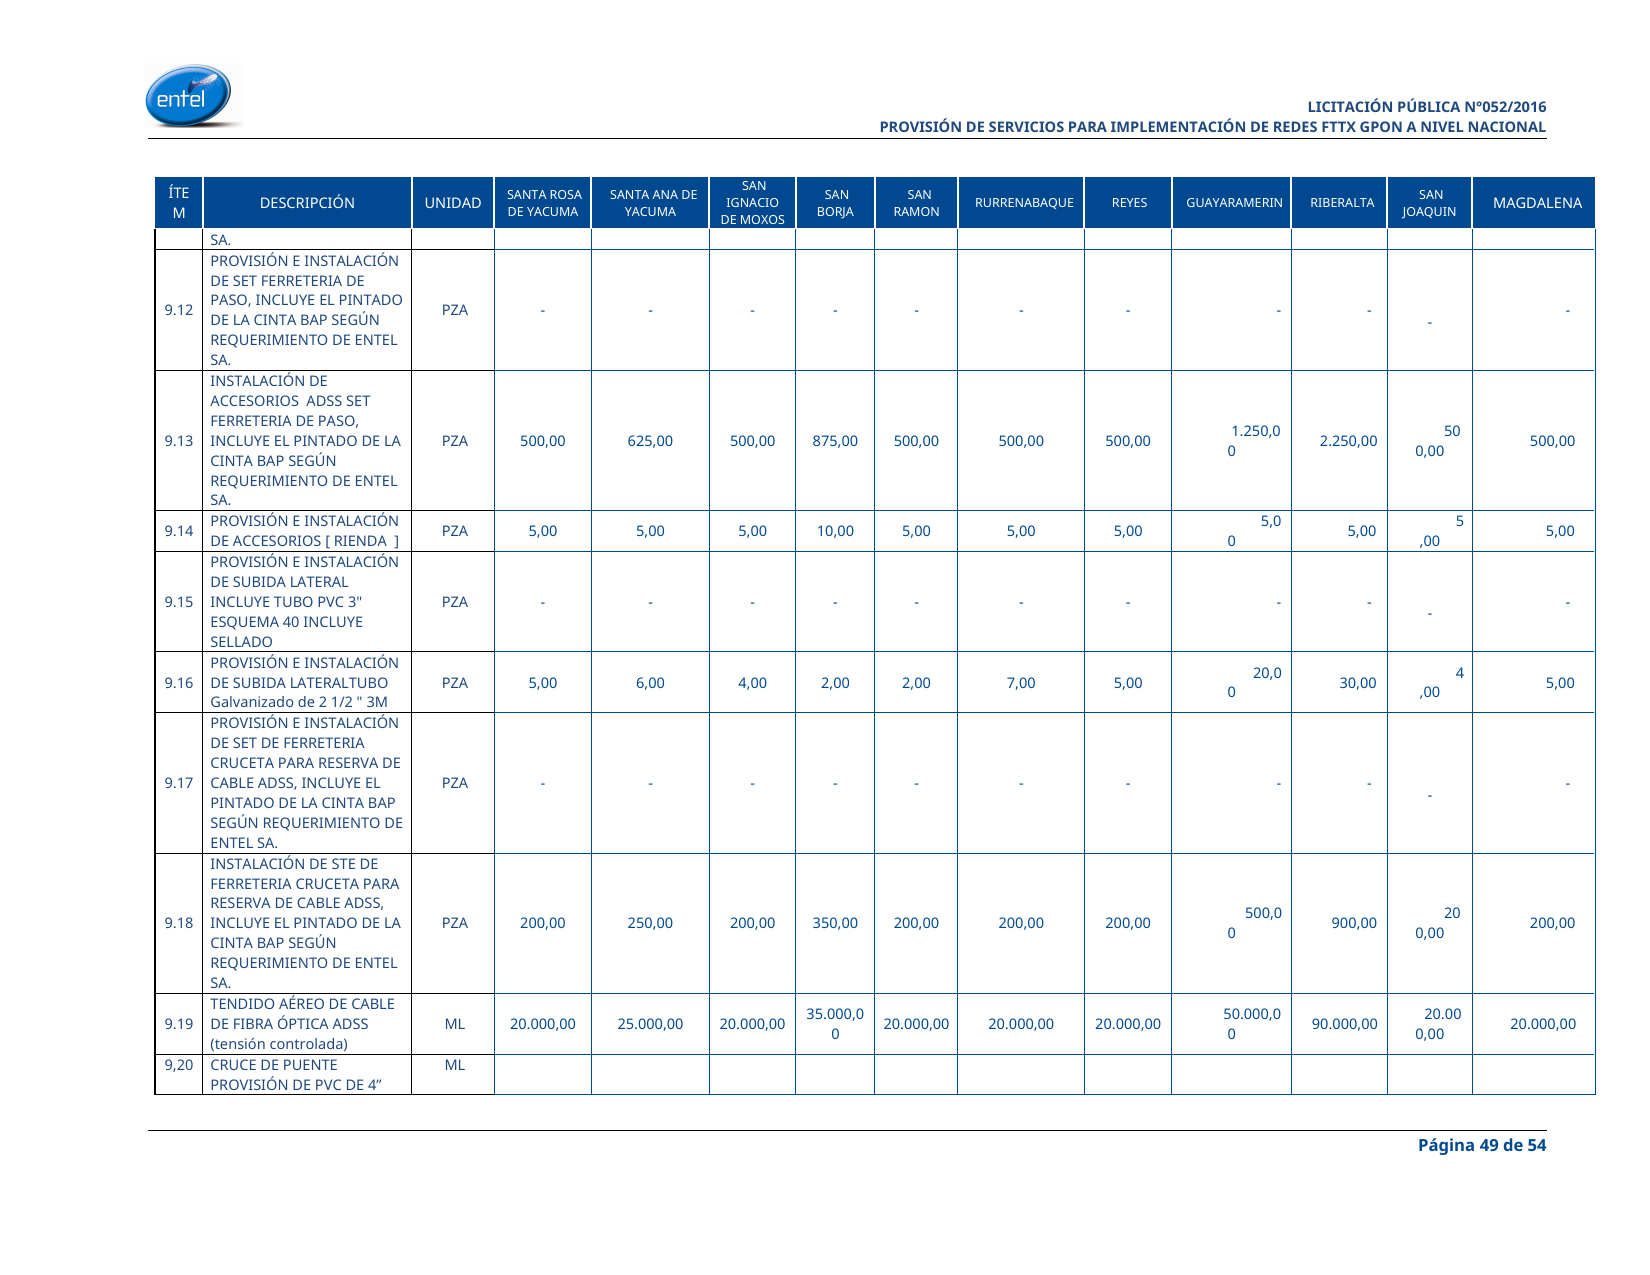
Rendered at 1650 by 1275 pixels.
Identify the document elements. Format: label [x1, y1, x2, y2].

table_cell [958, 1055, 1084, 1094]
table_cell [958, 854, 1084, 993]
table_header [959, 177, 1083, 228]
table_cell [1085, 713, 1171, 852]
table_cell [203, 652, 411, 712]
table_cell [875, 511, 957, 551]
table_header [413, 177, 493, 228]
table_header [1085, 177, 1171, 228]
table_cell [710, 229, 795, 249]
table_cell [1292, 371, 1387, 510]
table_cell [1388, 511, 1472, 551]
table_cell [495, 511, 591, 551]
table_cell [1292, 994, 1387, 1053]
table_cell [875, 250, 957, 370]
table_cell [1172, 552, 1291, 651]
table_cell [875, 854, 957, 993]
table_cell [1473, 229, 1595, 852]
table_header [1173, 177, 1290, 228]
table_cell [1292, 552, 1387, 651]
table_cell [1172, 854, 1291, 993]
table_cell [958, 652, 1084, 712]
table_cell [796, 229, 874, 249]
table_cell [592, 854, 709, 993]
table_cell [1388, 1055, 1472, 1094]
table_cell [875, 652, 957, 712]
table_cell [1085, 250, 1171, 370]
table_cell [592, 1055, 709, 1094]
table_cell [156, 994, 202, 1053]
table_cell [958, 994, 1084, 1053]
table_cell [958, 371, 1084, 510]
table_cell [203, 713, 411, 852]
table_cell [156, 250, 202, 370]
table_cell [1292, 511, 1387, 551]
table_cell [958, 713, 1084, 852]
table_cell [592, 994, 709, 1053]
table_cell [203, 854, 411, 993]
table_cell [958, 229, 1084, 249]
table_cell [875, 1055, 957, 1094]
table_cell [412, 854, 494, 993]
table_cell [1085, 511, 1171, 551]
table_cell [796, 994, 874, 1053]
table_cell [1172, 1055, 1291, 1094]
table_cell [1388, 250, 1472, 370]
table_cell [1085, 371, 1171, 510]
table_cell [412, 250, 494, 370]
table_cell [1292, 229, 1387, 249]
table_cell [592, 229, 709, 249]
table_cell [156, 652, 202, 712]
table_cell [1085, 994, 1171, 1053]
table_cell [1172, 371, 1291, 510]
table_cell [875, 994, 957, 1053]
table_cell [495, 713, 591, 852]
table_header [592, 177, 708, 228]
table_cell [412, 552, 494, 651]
picture [145, 63, 244, 128]
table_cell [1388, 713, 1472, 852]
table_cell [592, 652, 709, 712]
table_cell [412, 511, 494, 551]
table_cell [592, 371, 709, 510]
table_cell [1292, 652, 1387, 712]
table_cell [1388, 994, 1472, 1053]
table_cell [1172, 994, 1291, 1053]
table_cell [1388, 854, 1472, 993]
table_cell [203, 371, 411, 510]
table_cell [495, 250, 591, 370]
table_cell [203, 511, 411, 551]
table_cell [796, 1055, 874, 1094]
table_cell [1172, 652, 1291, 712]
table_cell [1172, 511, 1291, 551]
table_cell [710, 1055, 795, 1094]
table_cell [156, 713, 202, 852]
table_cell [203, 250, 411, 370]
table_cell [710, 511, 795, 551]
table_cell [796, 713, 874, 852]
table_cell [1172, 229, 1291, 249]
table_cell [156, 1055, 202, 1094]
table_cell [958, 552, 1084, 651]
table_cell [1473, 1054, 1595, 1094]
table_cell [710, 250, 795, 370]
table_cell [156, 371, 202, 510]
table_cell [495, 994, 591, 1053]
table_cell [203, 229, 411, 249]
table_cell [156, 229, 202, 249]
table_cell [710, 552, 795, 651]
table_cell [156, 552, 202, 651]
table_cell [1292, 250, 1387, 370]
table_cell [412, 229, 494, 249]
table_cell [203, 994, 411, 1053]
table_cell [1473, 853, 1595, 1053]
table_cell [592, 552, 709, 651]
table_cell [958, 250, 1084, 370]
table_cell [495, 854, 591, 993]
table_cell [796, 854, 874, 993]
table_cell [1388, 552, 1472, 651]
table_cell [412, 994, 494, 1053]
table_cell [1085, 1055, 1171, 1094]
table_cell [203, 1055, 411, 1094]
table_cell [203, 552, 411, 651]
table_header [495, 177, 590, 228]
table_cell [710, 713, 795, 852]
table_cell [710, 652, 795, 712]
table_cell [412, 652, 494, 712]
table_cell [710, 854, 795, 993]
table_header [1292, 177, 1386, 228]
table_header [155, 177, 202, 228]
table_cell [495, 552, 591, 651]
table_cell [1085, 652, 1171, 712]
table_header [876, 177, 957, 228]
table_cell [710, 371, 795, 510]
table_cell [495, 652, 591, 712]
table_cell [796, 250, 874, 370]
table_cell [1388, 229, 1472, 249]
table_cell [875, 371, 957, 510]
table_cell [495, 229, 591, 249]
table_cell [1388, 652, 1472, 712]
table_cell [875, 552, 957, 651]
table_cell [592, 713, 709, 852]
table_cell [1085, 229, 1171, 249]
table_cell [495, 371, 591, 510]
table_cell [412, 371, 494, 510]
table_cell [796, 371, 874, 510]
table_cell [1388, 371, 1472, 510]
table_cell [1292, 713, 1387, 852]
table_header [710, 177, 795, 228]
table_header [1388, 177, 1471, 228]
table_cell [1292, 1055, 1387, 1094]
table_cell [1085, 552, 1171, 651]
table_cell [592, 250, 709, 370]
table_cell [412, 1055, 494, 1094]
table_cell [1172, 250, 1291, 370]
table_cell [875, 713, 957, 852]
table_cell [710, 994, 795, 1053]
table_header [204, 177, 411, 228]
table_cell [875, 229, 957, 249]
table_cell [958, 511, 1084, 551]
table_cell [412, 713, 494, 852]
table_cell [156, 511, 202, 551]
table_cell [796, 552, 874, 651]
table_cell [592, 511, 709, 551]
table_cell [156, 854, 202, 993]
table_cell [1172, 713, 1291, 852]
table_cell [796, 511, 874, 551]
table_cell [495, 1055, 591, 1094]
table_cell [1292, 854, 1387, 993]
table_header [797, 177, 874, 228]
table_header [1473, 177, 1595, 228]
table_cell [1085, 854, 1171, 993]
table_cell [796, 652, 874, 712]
